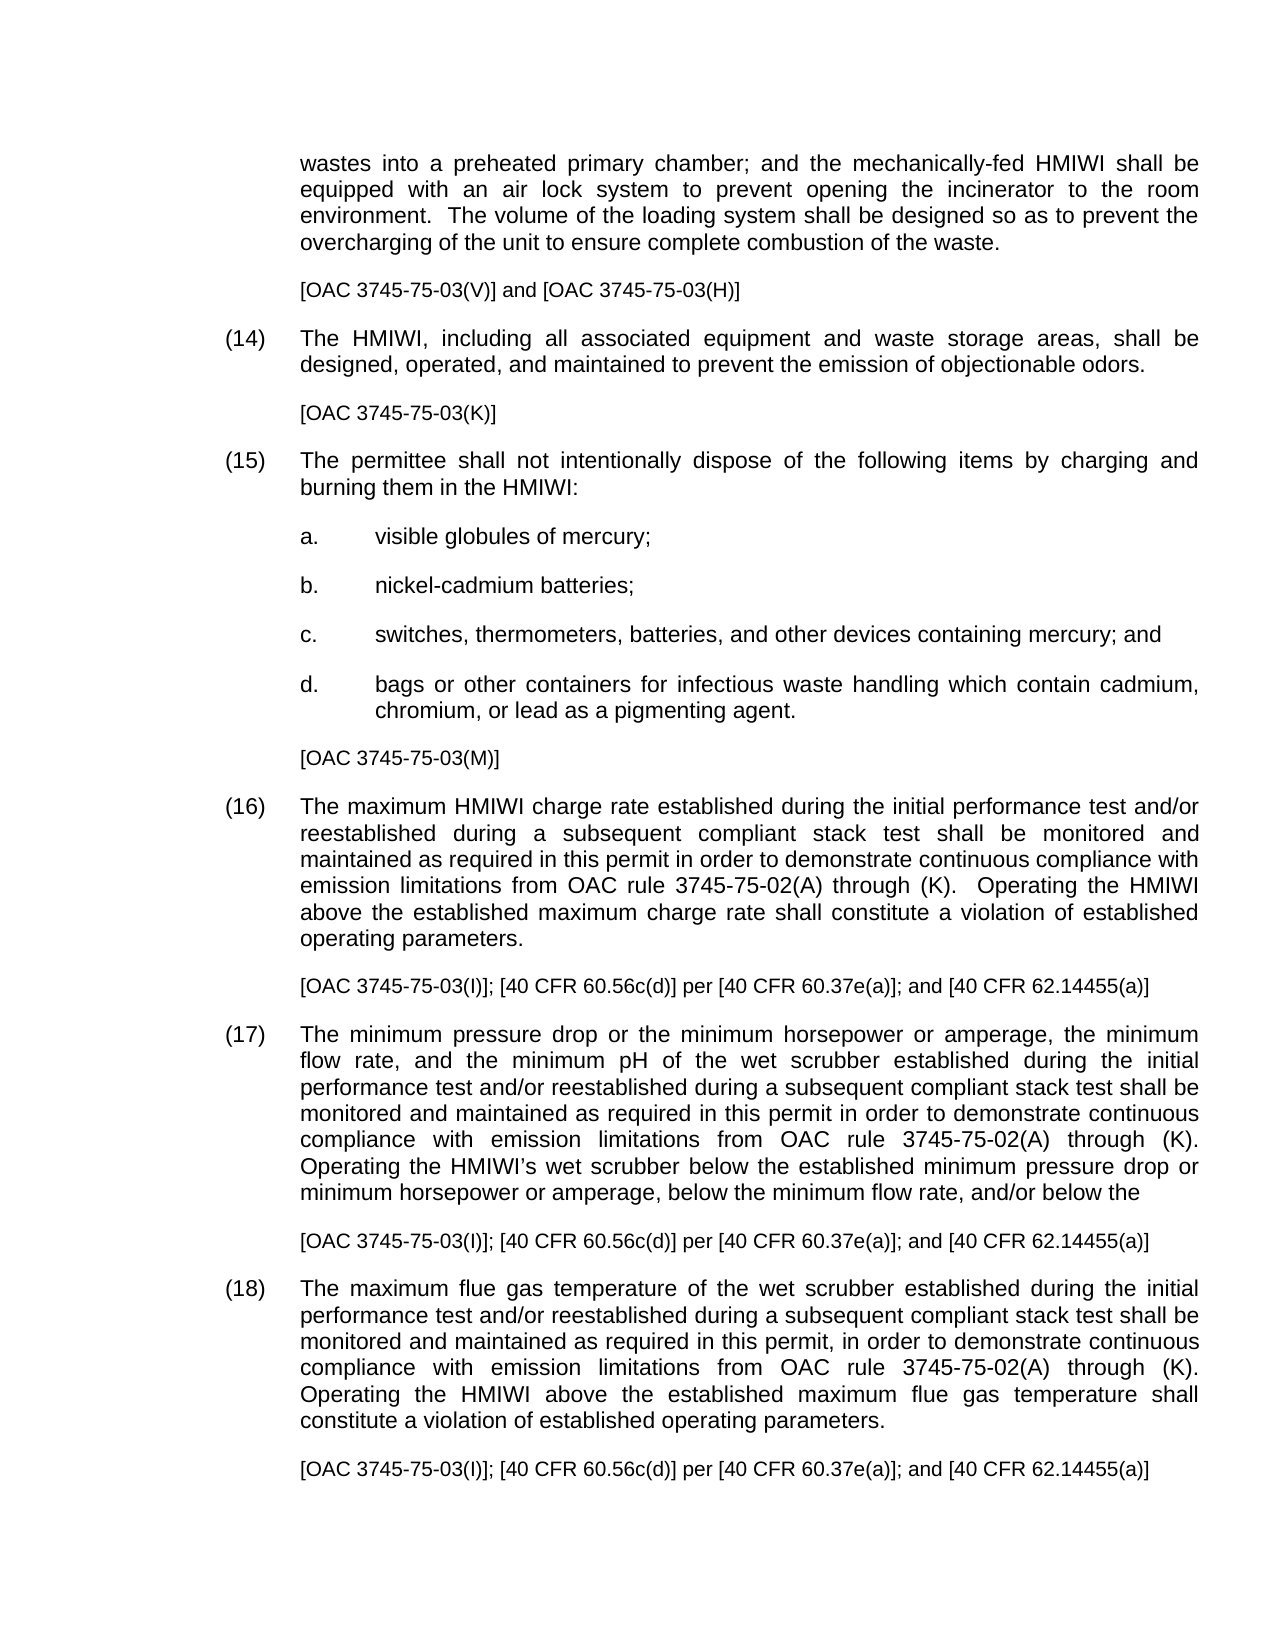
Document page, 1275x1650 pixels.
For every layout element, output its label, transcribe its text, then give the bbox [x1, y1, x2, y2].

text [OAC 3745-75-03(K)] [300, 400, 1200, 424]
text The permittee shall not intentionally dispose of the following items by charging and burning them in the HMIWI: [225, 447, 1200, 500]
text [225, 149, 1200, 255]
text The HMIWI, including all associated equipment and waste storage areas, shall be designed, operated, and maintained to prevent the emission of objectionable odors. [225, 325, 1200, 377]
text visible globules of mercury; [300, 523, 1200, 549]
text The minimum pressure drop or the minimum horsepower or amperage, the minimum flow rate, and the minimum pH of the wet scrubber established during the initial performance test and/or reestablished during a subsequent compliant stack test shall be monitored and maintained as required in this permit in order to demonstrate continuous compliance with emission limitations from OAC rule 3745-75-02(A) through (K). Operating the HMIWI’s wet scrubber below the established minimum pressure drop or minimum horsepower or amperage, below the minimum flow rate, and/or below the [225, 1021, 1200, 1206]
text switches, thermometers, batteries, and other devices containing mercury; and [300, 621, 1200, 648]
text The maximum flue gas temperature of the wet scrubber established during the initial performance test and/or reestablished during a subsequent compliant stack test shall be monitored and maintained as required in this permit, in order to demonstrate continuous compliance with emission limitations from OAC rule 3745-75-02(A) through (K). Operating the HMIWI above the established maximum flue gas temperature shall constitute a violation of established operating parameters. [225, 1275, 1200, 1433]
text [OAC 3745-75-03(V)] and [OAC 3745-75-03(H)] [300, 278, 1200, 302]
text bags or other containers for infectious waste handling which contain cadmium, chromium, or lead as a pigmenting agent. [300, 671, 1200, 723]
text [OAC 3745-75-03(I)]; [40 CFR 60.56c(d)] per [40 CFR 60.37e(a)]; and [40 CFR 62.14455(a)] [300, 974, 1200, 998]
text [OAC 3745-75-03(M)] [300, 746, 1200, 770]
text [OAC 3745-75-03(I)]; [40 CFR 60.56c(d)] per [40 CFR 60.37e(a)]; and [40 CFR 62.14455(a)] [300, 1228, 1200, 1252]
text The maximum HMIWI charge rate established during the initial performance test and/or reestablished during a subsequent compliant stack test shall be monitored and maintained as required in this permit in order to demonstrate continuous compliance with emission limitations from OAC rule 3745-75-02(A) through (K). Operating the HMIWI above the established maximum charge rate shall constitute a violation of established operating parameters. [225, 793, 1200, 951]
text [OAC 3745-75-03(I)]; [40 CFR 60.56c(d)] per [40 CFR 60.37e(a)]; and [40 CFR 62.14455(a)] [300, 1456, 1200, 1480]
text nickel-cadmium batteries; [300, 572, 1200, 598]
